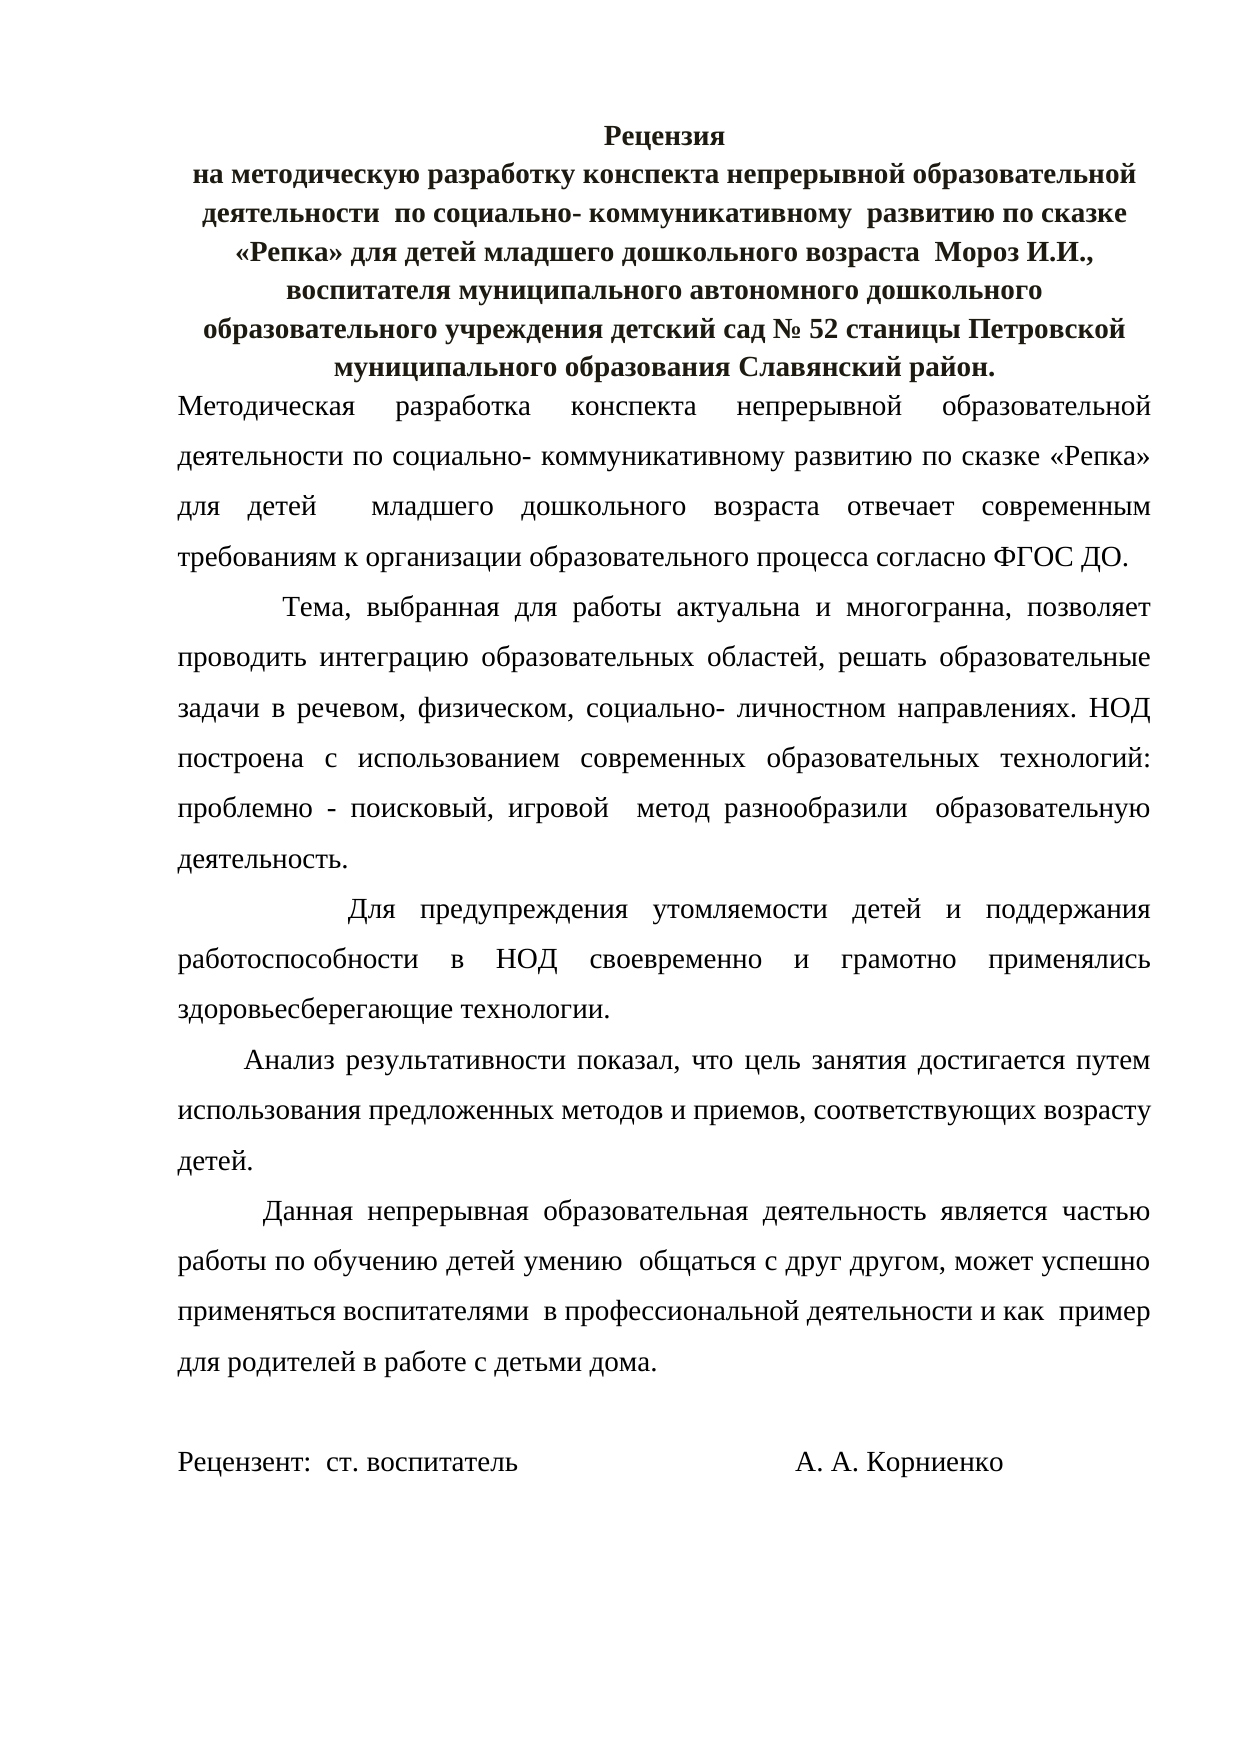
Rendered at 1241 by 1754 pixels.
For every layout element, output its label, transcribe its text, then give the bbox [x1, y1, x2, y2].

text Методическая разработка конспекта непрерывной образовательной деятельности по социально- коммуникативному развитию по сказке «Репка» для детей младшего дошкольного возраста отвечает современным требованиям к организации образовательного процесса согласно ФГОС ДО. [177, 388, 1152, 572]
text Тема, выбранная для работы актуальна и многогранна, позволяет проводить интеграцию образовательных областей, решать образовательные задачи в речевом, физическом, социально- личностном направлениях. НОД построена с использованием современных образовательных технологий: проблемно - поисковый, игровой метод разнообразили образовательную деятельность. [177, 589, 1152, 874]
text Рецензент: ст. воспитатель А. А. Корниенко [177, 1444, 1152, 1478]
text на методическую разработку конспекта непрерывной образовательной деятельности по социально- коммуникативному развитию по сказке «Репка» для детей младшего дошкольного возраста Мороз И.И., [177, 157, 1152, 267]
text Для предупреждения утомляемости детей и поддержания работоспособности в НОД своевременно и грамотно применялись здоровьесберегающие технологии. [177, 891, 1152, 1025]
text Анализ результативности показал, что цель занятия достигается путем использования предложенных методов и приемов, соответствующих возрасту детей. [177, 1042, 1152, 1176]
text Данная непрерывная образовательная деятельность является частью работы по обучению детей умению общаться с друг другом, может успешно применяться воспитателями в профессиональной деятельности и как пример для родителей в работе с детьми дома. [177, 1193, 1152, 1377]
text Рецензия [177, 118, 1152, 152]
text воспитателя муниципального автономного дошкольного образовательного учреждения детский сад № 52 станицы Петровской муниципального образования Славянский район. [177, 272, 1152, 383]
